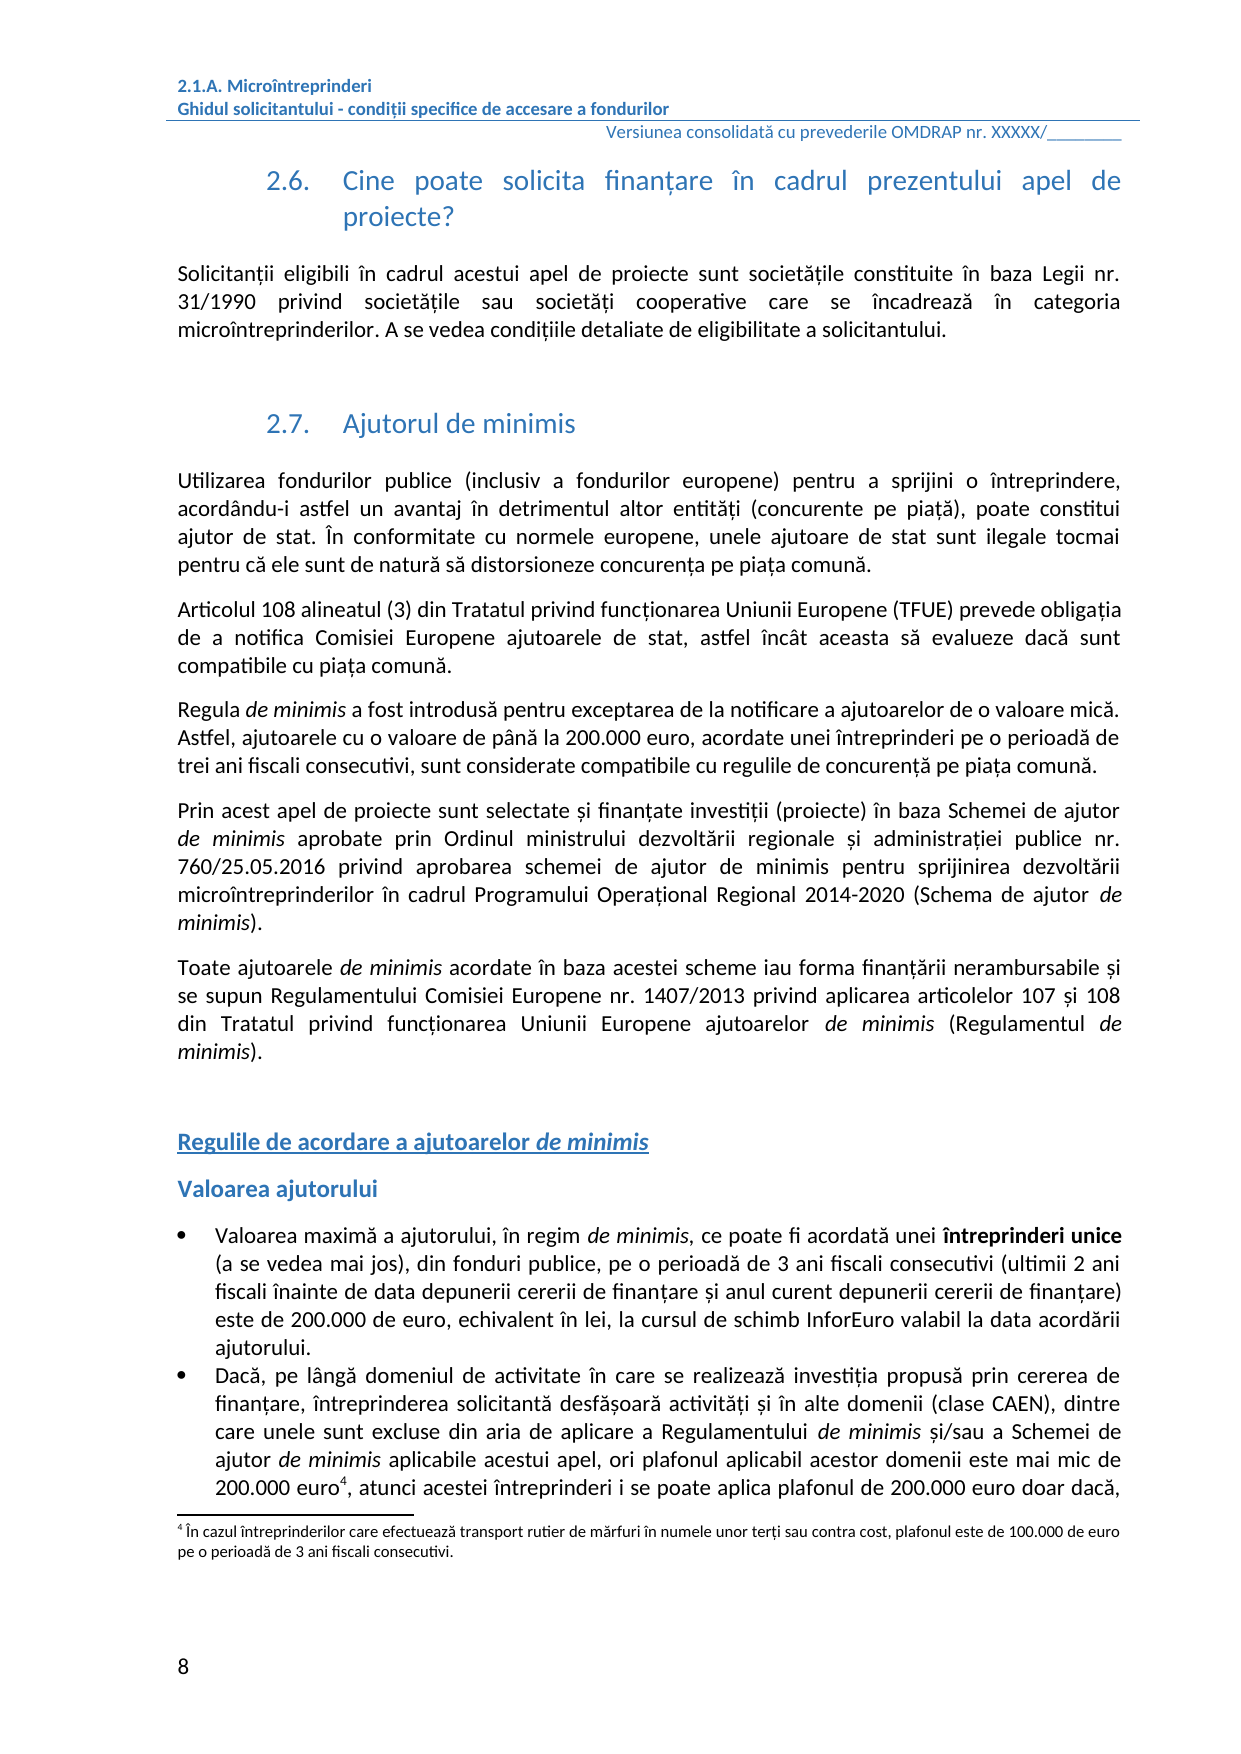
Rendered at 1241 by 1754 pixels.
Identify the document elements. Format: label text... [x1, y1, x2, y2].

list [177, 1361, 1122, 1501]
text Regulile de acordare a ajutoarelor de minimis [177, 1126, 1122, 1157]
text Valoarea ajutorului [177, 1173, 1122, 1204]
subtitle Cine poate solicita finanțare în cadrul prezentului apel de proiecte? [266, 162, 1122, 234]
text Toate ajutoarele de minimis acordate în baza acestei scheme iau forma finanțării nerambursabile și se supun Regulamentului Comisiei Europene nr. 1407/2013 privind aplicarea articolelor 107 și 108 din Tratatul privind funcționarea Uniunii Europene ajutoarelor de minimis (Regulamentul de minimis). [177, 953, 1122, 1065]
text Prin acest apel de proiecte sunt selectate și finanțate investiții (proiecte) în baza Schemei de ajutor de minimis aprobate prin Ordinul ministrului dezvoltării regionale și administrației publice nr. 760/25.05.2016 privind aprobarea schemei de ajutor de minimis pentru sprijinirea dezvoltării microîntreprinderilor în cadrul Programului Operațional Regional 2014-2020 (Schema de ajutor de minimis). [177, 796, 1122, 936]
text Utilizarea fondurilor publice (inclusiv a fondurilor europene) pentru a sprijini o întreprindere, acordându-i astfel un avantaj în detrimentul altor entități (concurente pe piață), poate constitui ajutor de stat. În conformitate cu normele europene, unele ajutoare de stat sunt ilegale tocmai pentru că ele sunt de natură să distorsioneze concurența pe piața comună. [177, 466, 1122, 578]
text Articolul 108 alineatul (3) din Tratatul privind funcţionarea Uniunii Europene (TFUE) prevede obligaţia de a notifica Comisiei Europene ajutoarele de stat, astfel încât aceasta să evalueze dacă sunt compatibile cu piaţa comună. [177, 595, 1122, 679]
text Regula de minimis a fost introdusă pentru exceptarea de la notificare a ajutoarelor de o valoare mică. Astfel, ajutoarele cu o valoare de până la 200.000 euro, acordate unei întreprinderi pe o perioadă de trei ani fiscali consecutivi, sunt considerate compatibile cu regulile de concurență pe piața comună. [177, 695, 1122, 779]
text Solicitanții eligibili în cadrul acestui apel de proiecte sunt societățile constituite în baza Legii nr. 31/1990 privind societățile sau societăți cooperative care se încadrează în categoria microîntreprinderilor. A se vedea condițiile detaliate de eligibilitate a solicitantului. [177, 259, 1122, 343]
subtitle Ajutorul de minimis [266, 405, 1122, 441]
list Valoarea maximă a ajutorului, în regim de minimis, ce poate fi acordată unei întreprinderi unice (a se vedea mai jos), din fonduri publice, pe o perioadă de 3 ani fiscali consecutivi (ultimii 2 ani fiscali înainte de data depunerii cererii de finanţare şi anul curent depunerii cererii de finanţare) este de 200.000 de euro, echivalent în lei, la cursul de schimb InforEuro valabil la data acordării ajutorului. [177, 1221, 1122, 1361]
